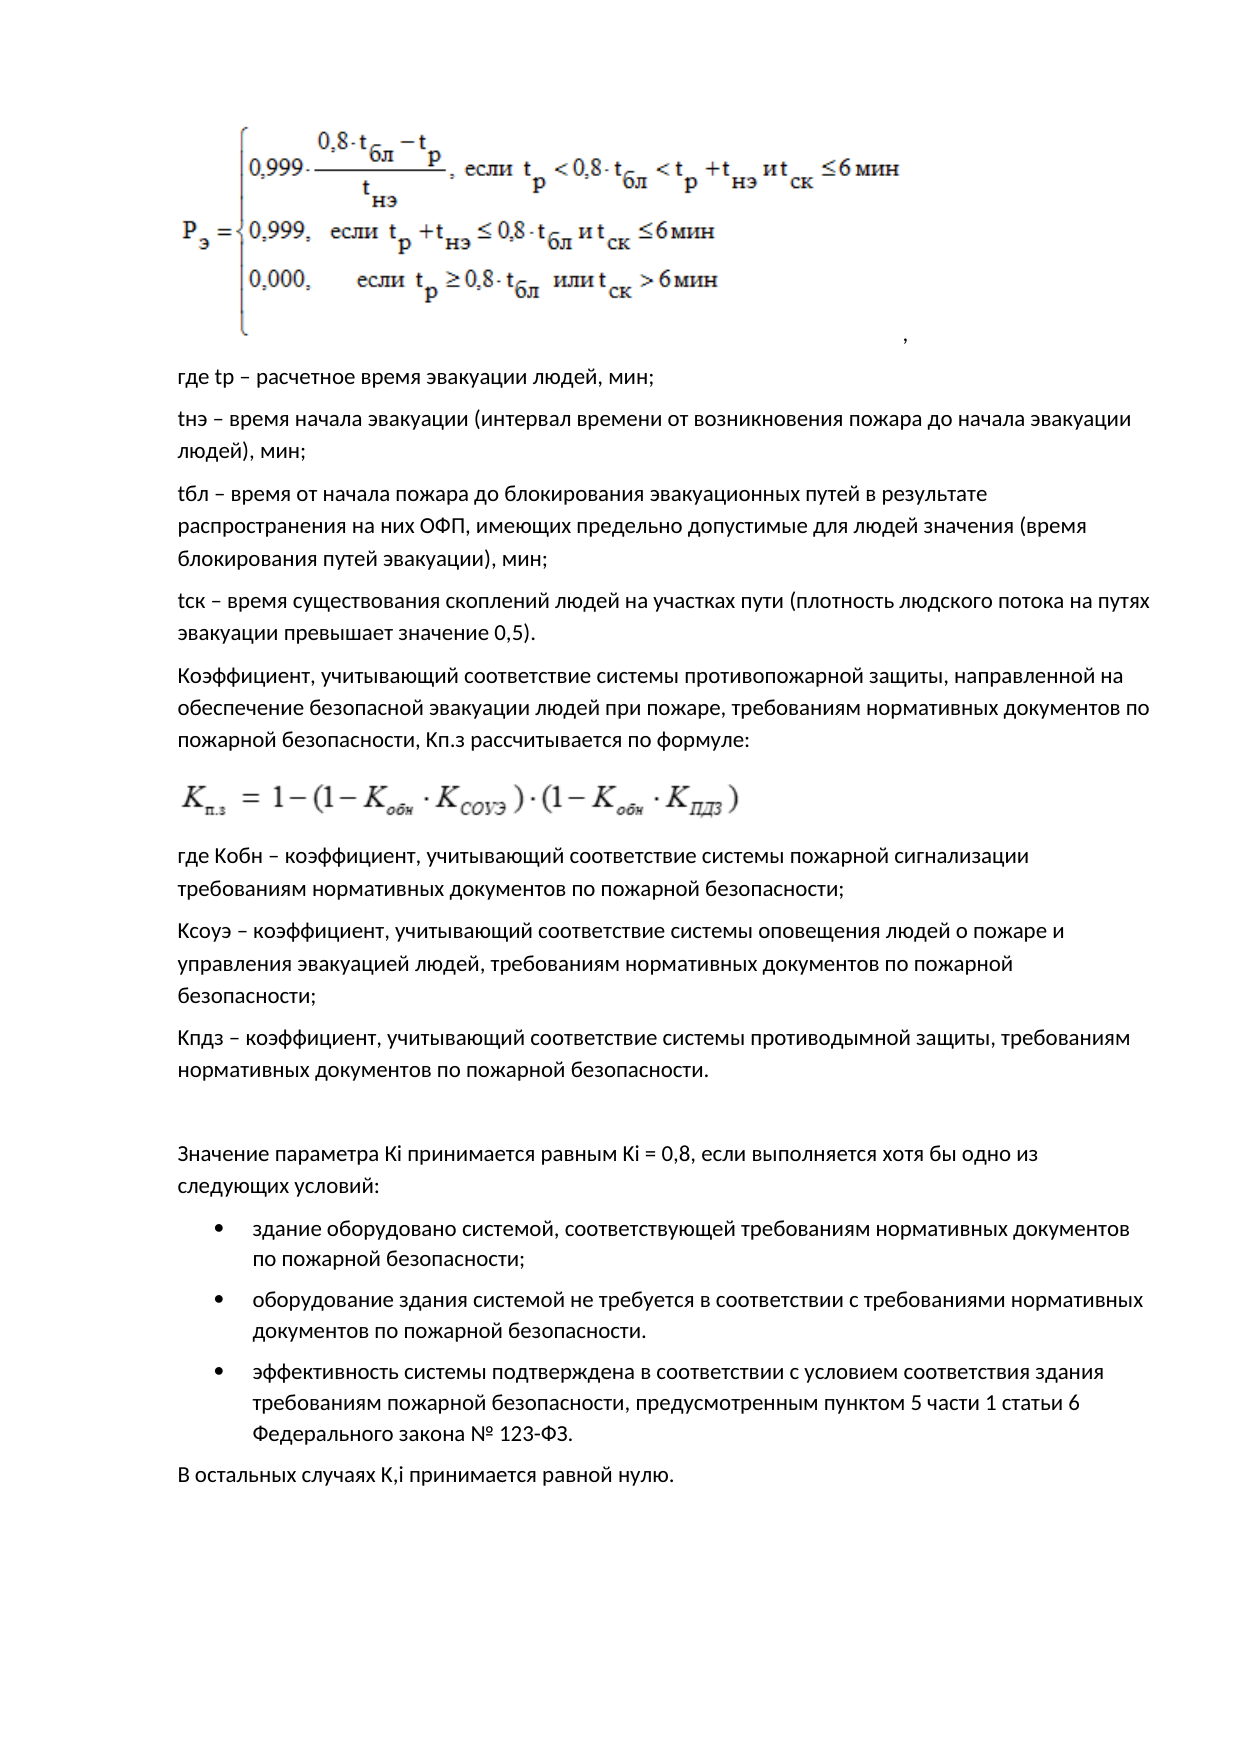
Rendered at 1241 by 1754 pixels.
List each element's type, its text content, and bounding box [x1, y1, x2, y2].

picture [177, 768, 750, 828]
text Значение параметра Кi принимается равным Ki = 0,8, если выполняется хотя бы одно из следующих условий: [177, 1139, 1152, 1199]
text где Kобн – коэффициент, учитывающий соответствие системы пожарной сигнализации требованиям нормативных документов по пожарной безопасности; [177, 842, 1152, 902]
text Kпдз – коэффициент, учитывающий соответствие системы противодымной защиты, требованиям нормативных документов по пожарной безопасности. [177, 1023, 1152, 1084]
text tбл – время от начала пожара до блокирования эвакуационных путей в результате распространения на них ОФП, имеющих предельно допустимые для людей значения (время блокирования путей эвакуации), мин; [177, 479, 1152, 572]
list здание оборудовано системой, соответствующей требованиям нормативных документов по пожарной безопасности; [215, 1214, 1152, 1272]
text tнэ – время начала эвакуации (интервал времени от возникновения пожара до начала эвакуации людей), мин; [177, 404, 1152, 465]
text В остальных случаях K,i принимается равной нулю. [177, 1460, 1152, 1488]
picture [177, 118, 903, 342]
text Kсоуэ – коэффициент, учитывающий соответствие системы оповещения людей о пожаре и управления эвакуацией людей, требованиям нормативных документов по пожарной безопасности; [177, 916, 1152, 1009]
text где tр – расчетное время эвакуации людей, мин; [177, 362, 1152, 390]
list оборудование здания системой не требуется в соответствии с требованиями нормативных документов по пожарной безопасности. [215, 1286, 1152, 1344]
list эффективность системы подтверждена в соответствии с условием соответствия здания требованиям пожарной безопасности, предусмотренным пунктом 5 части 1 статьи 6 Федерального закона № 123-ФЗ. [215, 1357, 1152, 1447]
text tск – время существования скоплений людей на участках пути (плотность людского потока на путях эвакуации превышает значение 0,5). [177, 586, 1152, 646]
text Коэффициент, учитывающий соответствие системы противопожарной защиты, направленной на обеспечение безопасной эвакуации людей при пожаре, требованиям нормативных документов по пожарной безопасности, Kп.з рассчитывается по формуле: [177, 661, 1152, 753]
